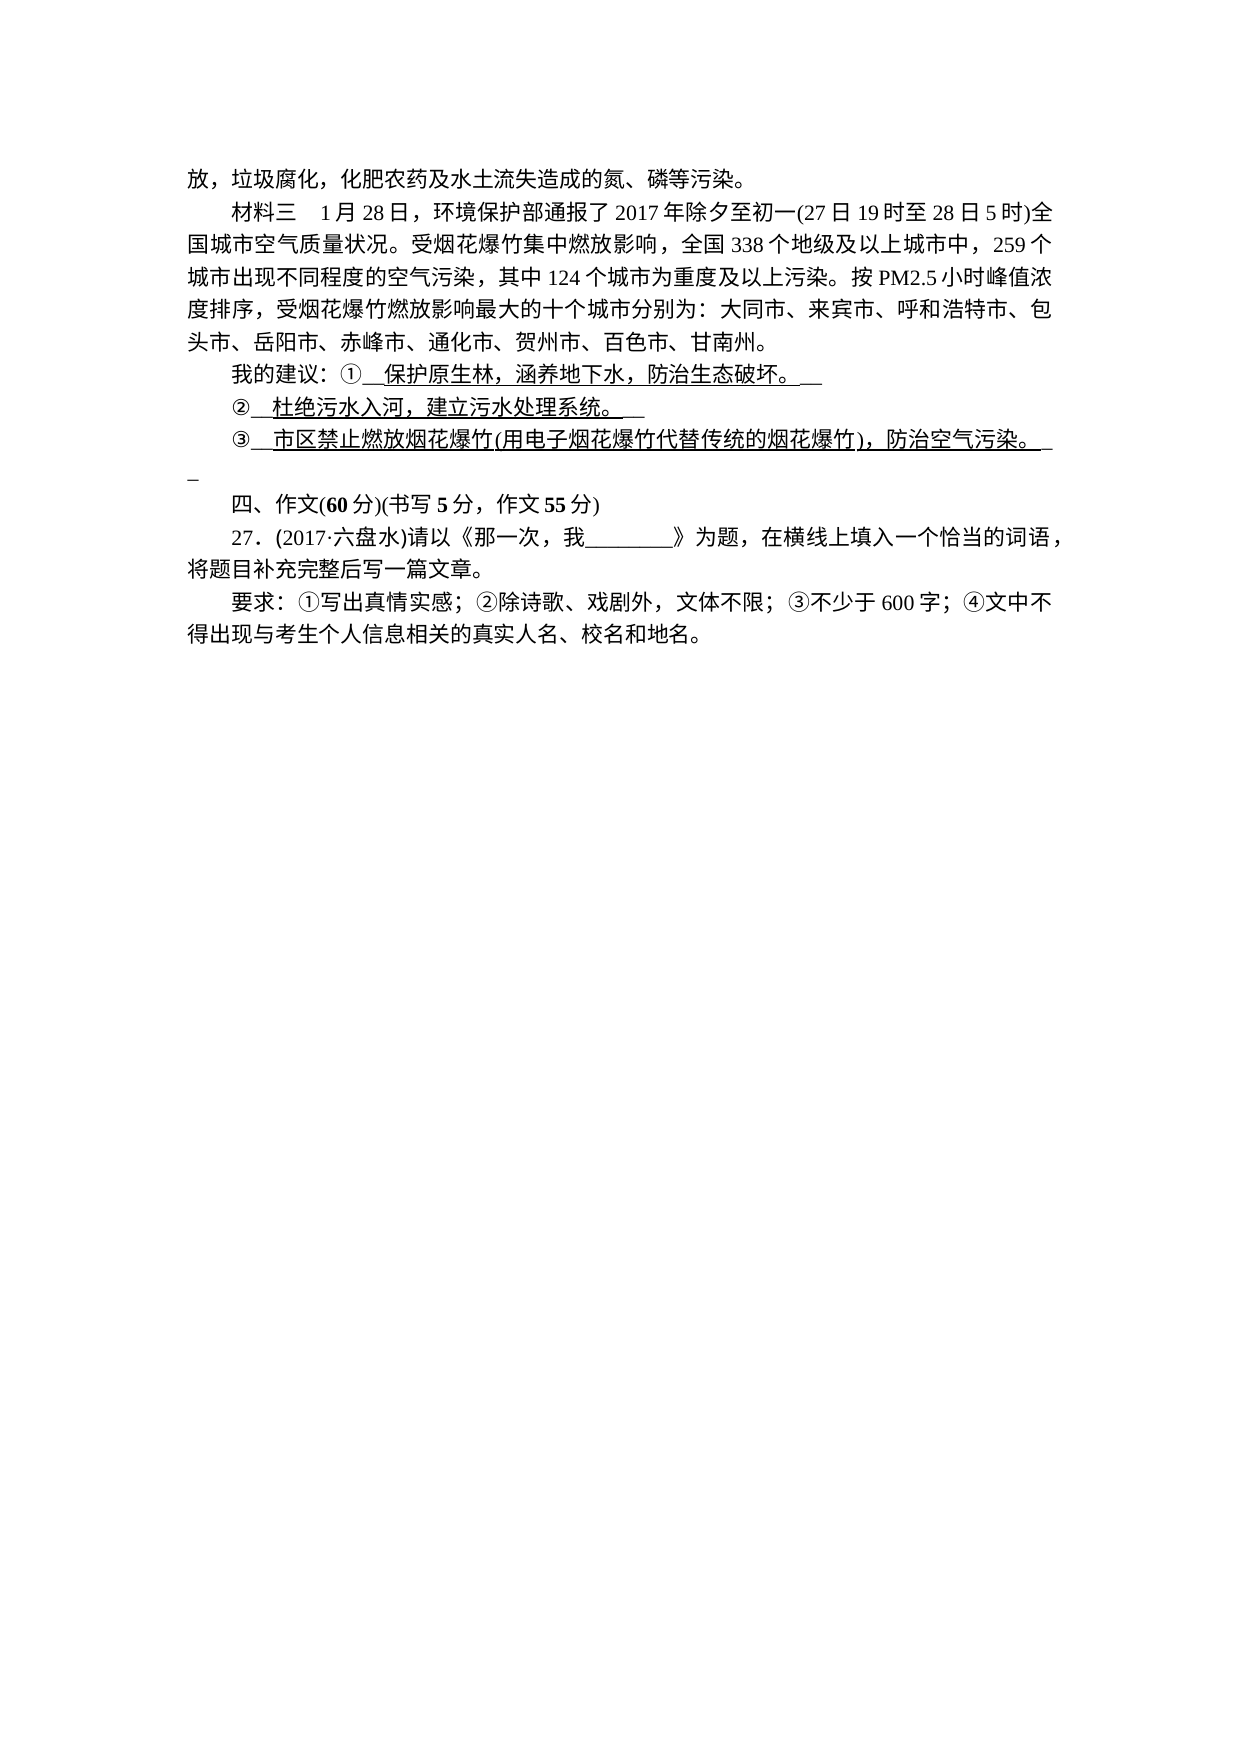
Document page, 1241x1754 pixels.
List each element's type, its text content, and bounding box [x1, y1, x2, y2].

text 四、作文(60分)(书写5分，作文55分) [187, 487, 1053, 519]
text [187, 162, 1053, 194]
text ③__市区禁止燃放烟花爆竹(用电子烟花爆竹代替传统的烟花爆竹)，防治空气污染。__ [187, 422, 1053, 487]
text 我的建议：①__保护原生林，涵养地下水，防治生态破坏。__ [187, 357, 1053, 389]
text ②__杜绝污水入河，建立污水处理系统。__ [187, 389, 1053, 422]
text 要求：①写出真情实感；②除诗歌、戏剧外，文体不限；③不少于600字；④文中不得出现与考生个人信息相关的真实人名、校名和地名。 [187, 584, 1053, 649]
text 材料三 1月28日，环境保护部通报了2017年除夕至初一(27日19时至28日5时)全国城市空气质量状况。受烟花爆竹集中燃放影响，全国338个地级及以上城市中，259个城市出现不同程度的空气污染，其中124个城市为重度及以上污染。按PM2.5小时峰值浓度排序，受烟花爆竹燃放影响最大的十个城市分别为：大同市、来宾市、呼和浩特市、包头市、岳阳市、赤峰市、通化市、贺州市、百色市、甘南州。 [187, 194, 1053, 357]
text 27．(2017·六盘水)请以《那一次，我________》为题，在横线上填入一个恰当的词语，将题目补充完整后写一篇文章。 [187, 519, 1053, 584]
